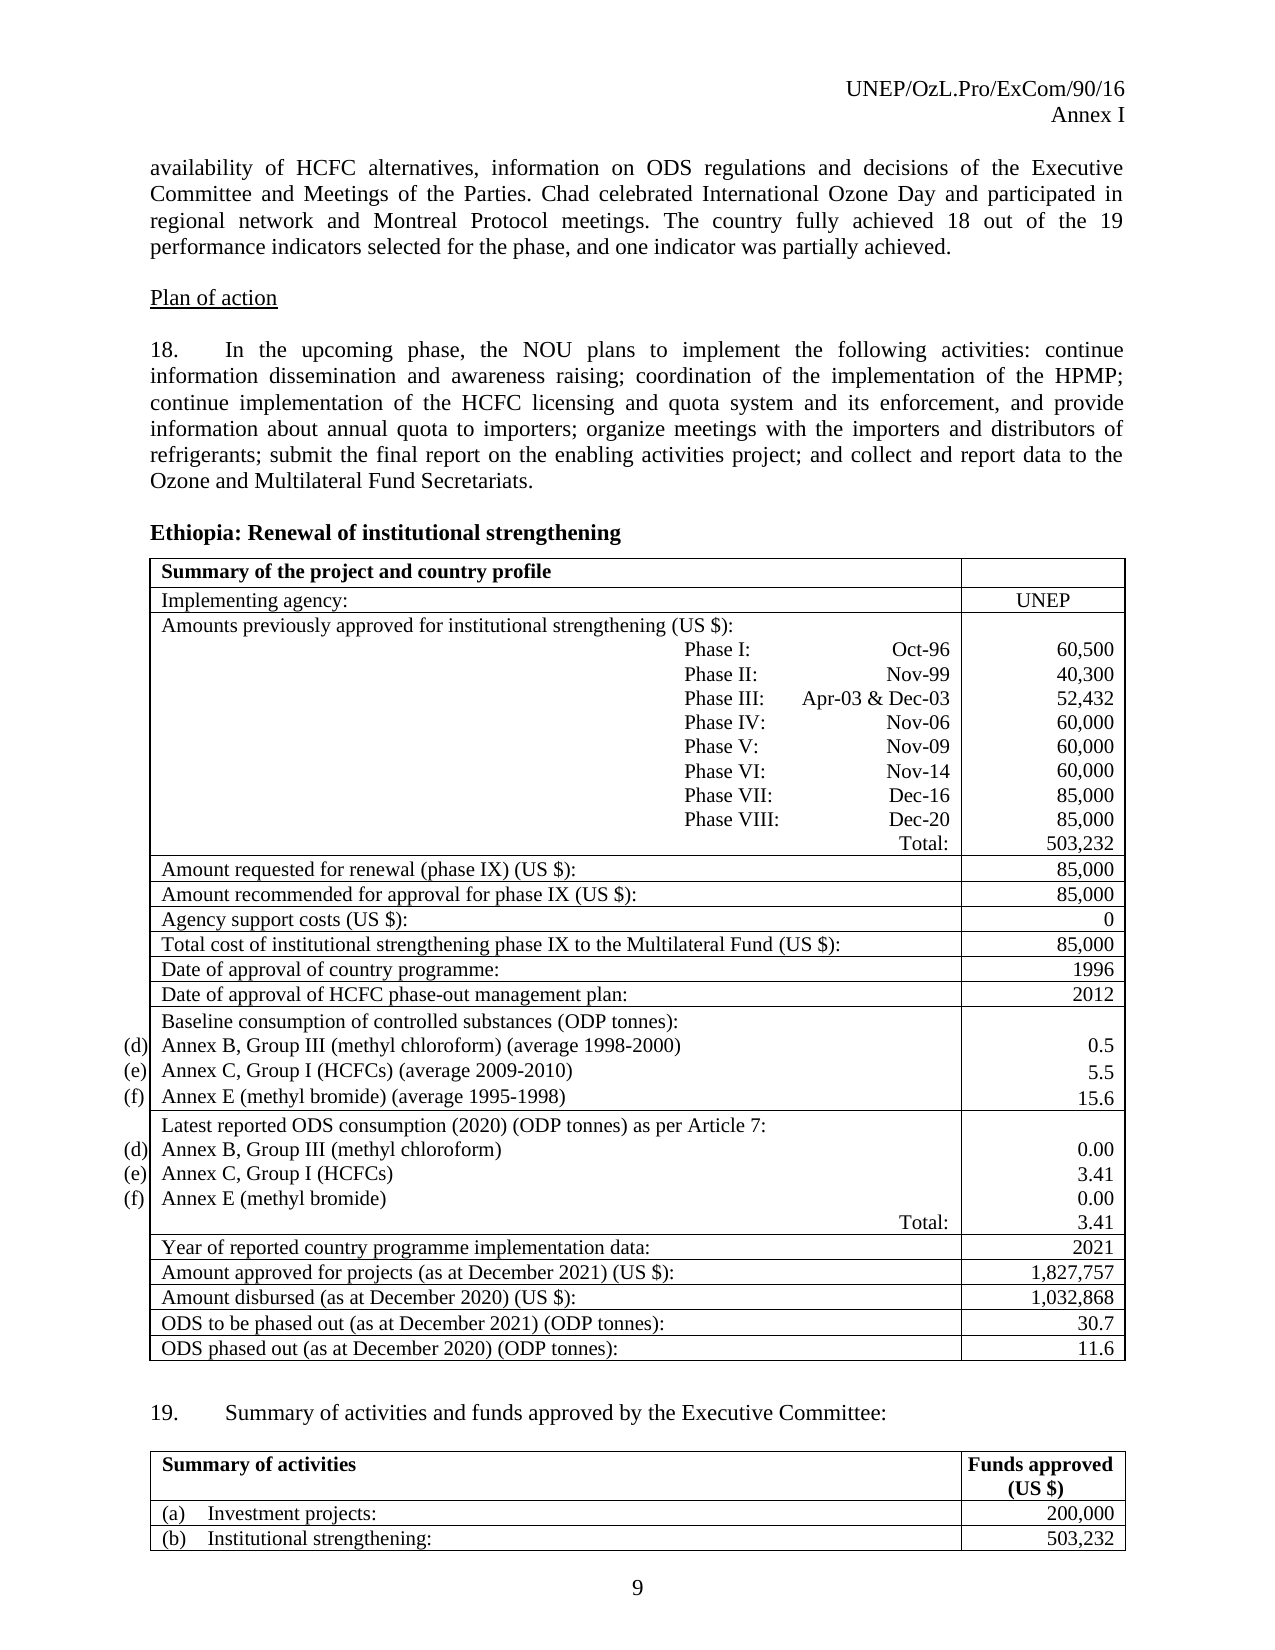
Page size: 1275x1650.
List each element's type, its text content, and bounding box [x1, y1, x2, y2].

table_cell Baseline consumption of controlled substances (ODP tonnes): [151, 1007, 961, 1033]
table_cell Amount recommended for approval for phase IX (US $): [151, 882, 961, 906]
subtitle Summary of activities and funds approved by the Executive Committee: [150, 1399, 1125, 1426]
table_cell 85,000 [962, 932, 1124, 956]
table_cell 5.5 [962, 1058, 1124, 1084]
table_cell 52,432 [962, 686, 1124, 710]
table_cell Phase I: [151, 637, 796, 661]
table_cell Nov-99 [796, 661, 961, 686]
table_cell 0 [962, 907, 1124, 931]
table_cell UNEP [962, 588, 1124, 612]
table_cell Oct-96 [796, 637, 961, 661]
table_cell 3.41 [962, 1161, 1124, 1186]
table_cell Year of reported country programme implementation data: [151, 1235, 961, 1259]
table_cell 200,000 [962, 1501, 1125, 1525]
table_header Summary of the project and country profile [151, 559, 961, 587]
table_cell [962, 613, 1124, 637]
table_cell Date of approval of country programme: [151, 957, 961, 981]
table_cell 85,000 [962, 882, 1124, 906]
table_cell ODS to be phased out (as at December 2021) (ODP tonnes): [151, 1310, 961, 1334]
table_cell Phase II: [151, 661, 796, 686]
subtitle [150, 154, 1125, 259]
table_cell 60,500 [962, 637, 1124, 661]
table_cell Dec-20 [796, 807, 961, 831]
table_header Funds approved (US $) [962, 1452, 1125, 1500]
table_cell 85,000 [962, 856, 1124, 881]
table_cell 0.5 [962, 1033, 1124, 1057]
table_cell (b) [151, 1526, 207, 1550]
table_cell [962, 1007, 1124, 1033]
table_cell 0.00 [962, 1186, 1124, 1210]
table_cell 40,300 [962, 661, 1124, 686]
table_cell 85,000 [962, 783, 1124, 807]
table_cell Phase VII: [151, 783, 796, 807]
table_cell [962, 1111, 1124, 1137]
table_cell 503,232 [962, 1526, 1125, 1550]
table_cell Dec-16 [796, 783, 961, 807]
table_cell Nov-06 [796, 710, 961, 734]
table_cell Phase VIII: [151, 807, 796, 831]
table_cell (f) Annex E (methyl bromide) [151, 1186, 961, 1210]
table_cell (e) Annex C, Group I (HCFCs) (average 2009-2010) [151, 1058, 961, 1084]
table_cell Latest reported ODS consumption (2020) (ODP tonnes) as per Article 7: [151, 1111, 961, 1137]
table_cell 11.6 [962, 1336, 1124, 1359]
table_header Summary of activities [151, 1452, 961, 1500]
table_cell Amounts previously approved for institutional strengthening (US $): [151, 613, 961, 637]
table_header [962, 559, 1124, 587]
table_cell Agency support costs (US $): [151, 907, 961, 931]
table_cell 60,000 [962, 734, 1124, 758]
table_cell 1,827,757 [962, 1260, 1124, 1284]
subtitle In the upcoming phase, the NOU plans to implement the following activities: continue information dissemination and awareness raising; coordination of the implementation of the HPMP; continue implementation of the HCFC licensing and quota system and its enforcement, and provide information about annual quota to importers; organize meetings with the importers and distributors of refrigerants; submit the final report on the enabling activities project; and collect and report data to the Ozone and Multilateral Fund Secretariats. [150, 336, 1125, 494]
table_cell Total: [151, 831, 961, 855]
table_cell Phase III: [151, 686, 796, 710]
table_cell (d) Annex B, Group III (methyl chloroform) (average 1998-2000) [151, 1033, 961, 1057]
table_cell (e) Annex C, Group I (HCFCs) [151, 1161, 961, 1186]
table_cell 1,032,868 [962, 1285, 1124, 1309]
table_cell (f) Annex E (methyl bromide) (average 1995-1998) [151, 1084, 961, 1110]
table_cell Phase IV: [151, 710, 796, 734]
text Ethiopia: Renewal of institutional strengthening [150, 519, 1125, 545]
table_cell 2012 [962, 982, 1124, 1006]
table_cell 0.00 [962, 1137, 1124, 1161]
table_cell Phase VI: [151, 758, 796, 783]
table_cell Total cost of institutional strengthening phase IX to the Multilateral Fund (US $): [151, 932, 961, 956]
table_cell Amount requested for renewal (phase IX) (US $): [151, 856, 961, 881]
table_cell 85,000 [962, 807, 1124, 831]
table_cell Implementing agency: [151, 588, 961, 612]
table_cell 1996 [962, 957, 1124, 981]
table_cell 3.41 [962, 1210, 1124, 1234]
list Plan of action [150, 284, 1125, 311]
table_cell 30.7 [962, 1310, 1124, 1334]
table_cell Nov-14 [796, 758, 961, 783]
table_cell (d) Annex B, Group III (methyl chloroform) [151, 1137, 961, 1161]
table_cell ODS phased out (as at December 2020) (ODP tonnes): [151, 1336, 961, 1359]
table_cell Phase V: [151, 734, 796, 758]
table_cell Apr-03 & Dec-03 [796, 686, 961, 710]
table_cell Investment projects: [208, 1501, 961, 1525]
table_cell Amount disbursed (as at December 2020) (US $): [151, 1285, 961, 1309]
table_cell 60,000 [962, 758, 1124, 783]
table_cell Total: [151, 1210, 961, 1234]
table_cell Nov-09 [796, 734, 961, 758]
table_cell 60,000 [962, 710, 1124, 734]
table_cell Date of approval of HCFC phase-out management plan: [151, 982, 961, 1006]
table_cell 2021 [962, 1235, 1124, 1259]
table_cell 503,232 [962, 831, 1124, 855]
table_cell Amount approved for projects (as at December 2021) (US $): [151, 1260, 961, 1284]
table_cell 15.6 [962, 1084, 1124, 1110]
table_cell Institutional strengthening: [208, 1526, 961, 1550]
table_cell (a) [151, 1501, 207, 1525]
